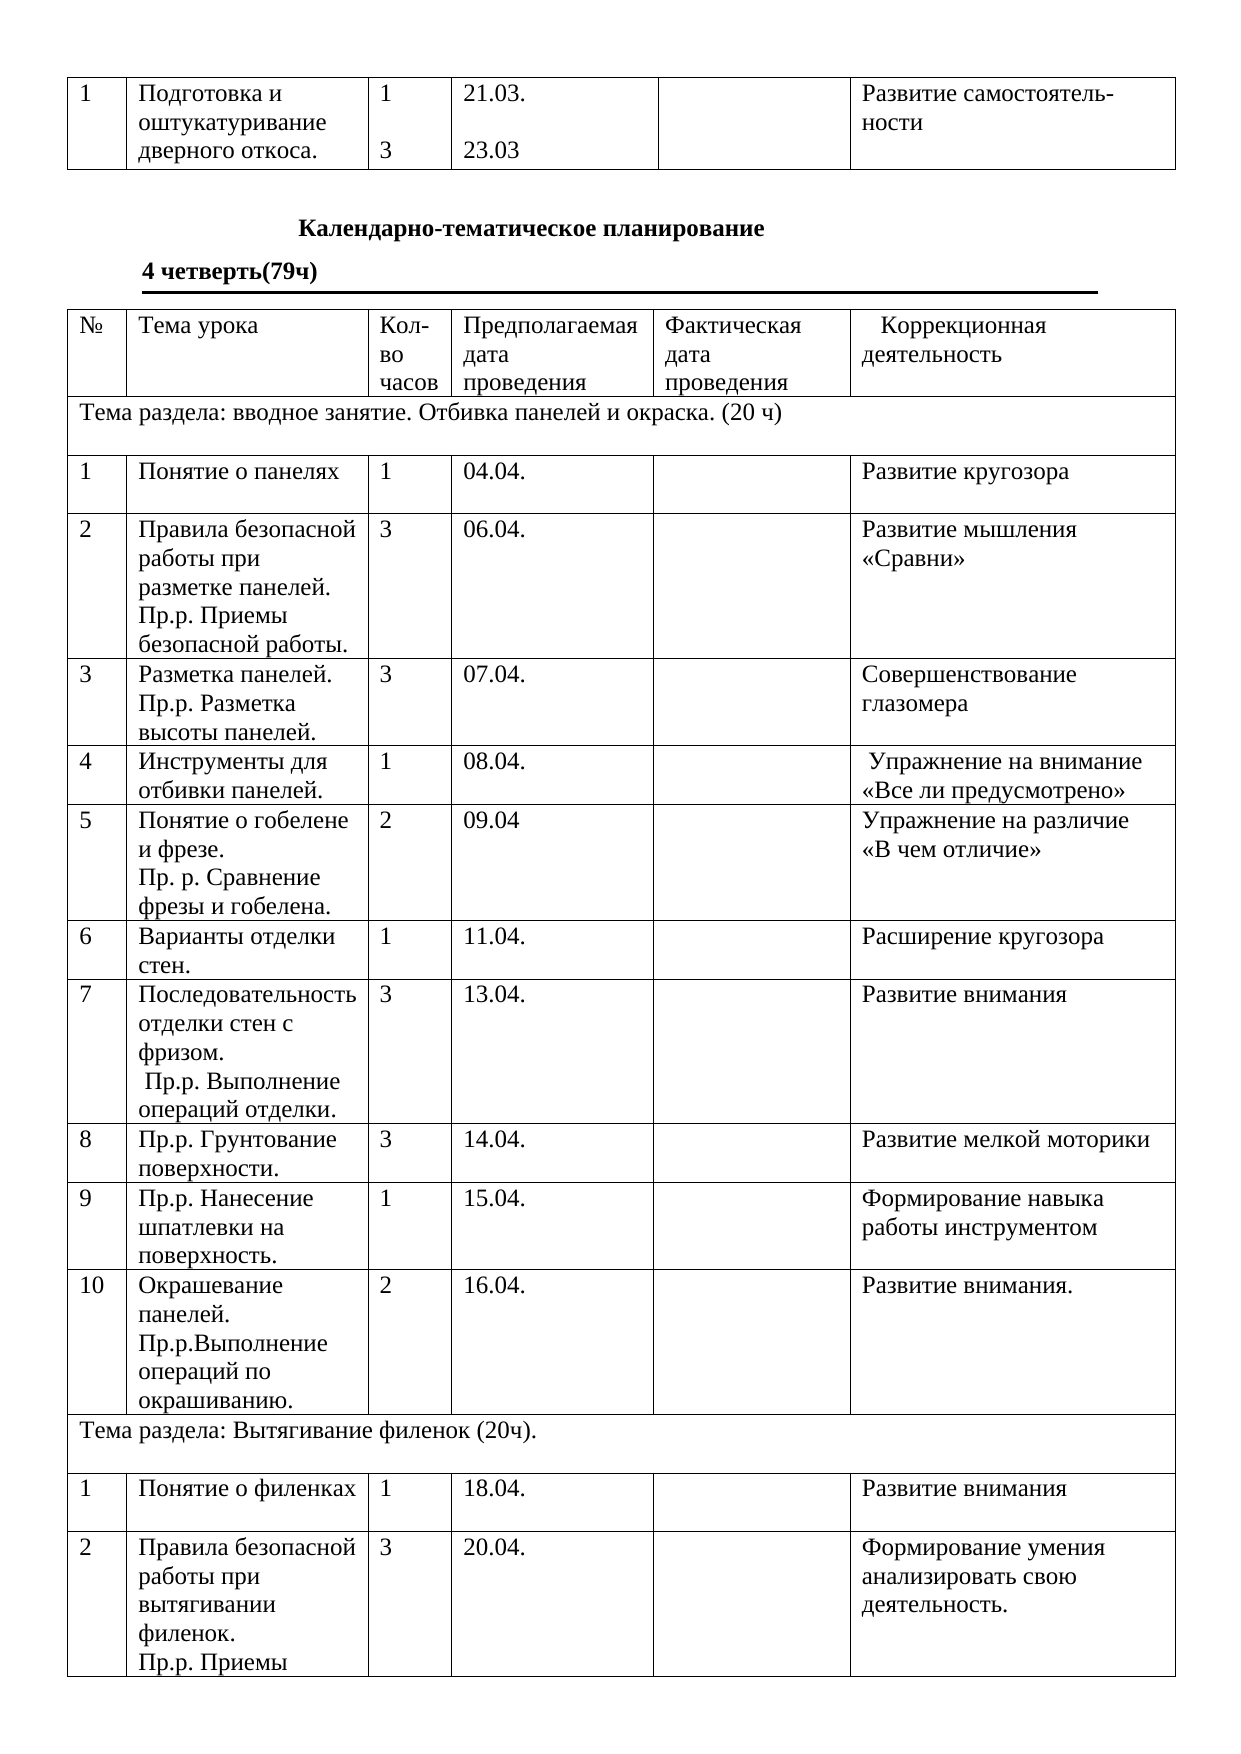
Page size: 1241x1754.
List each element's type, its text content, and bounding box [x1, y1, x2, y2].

table_cell Окрашевание панелей. Пр.р.Выполнение операций по окрашиванию. [127, 1270, 368, 1414]
table_cell 3 [369, 659, 451, 745]
table_header Предполагаемая дата проведения [452, 310, 653, 396]
table_cell 15.04. [452, 1183, 653, 1269]
table_cell 1 3 [369, 78, 451, 169]
table_cell 1 [369, 456, 451, 513]
table_cell [654, 659, 850, 745]
table_cell Последовательность отделки стен с фризом. Пр.р. Выполнение операций отделки. [127, 980, 368, 1123]
table_cell 1 [68, 78, 126, 169]
table_cell 2 [68, 1532, 126, 1676]
table_cell [659, 78, 850, 169]
table_cell Разметка панелей. Пр.р. Разметка высоты панелей. [127, 659, 368, 745]
table_cell [654, 805, 850, 920]
table_cell 7 [68, 980, 126, 1123]
table_header Фактическая дата проведения [654, 310, 850, 396]
table_cell 13.04. [452, 980, 653, 1123]
table_cell Расширение кругозора [851, 921, 1175, 978]
table_header Коррекционная деятельность [851, 310, 1175, 396]
table_cell 2 [369, 1270, 451, 1414]
table_cell 1 [369, 1474, 451, 1531]
table_cell 3 [68, 659, 126, 745]
table_cell 8 [68, 1124, 126, 1182]
table_cell [654, 1124, 850, 1182]
table_cell Подготовка и оштукатуривание дверного откоса. [127, 78, 368, 169]
table_cell Инструменты для отбивки панелей. [127, 746, 368, 804]
table_cell 4 [68, 746, 126, 804]
table_cell [654, 980, 850, 1123]
table_cell [654, 1474, 850, 1531]
table_cell 3 [369, 514, 451, 658]
table_cell 1 [369, 921, 451, 978]
table_cell 11.04. [452, 921, 653, 978]
table_cell 6 [68, 921, 126, 978]
table_cell [654, 456, 850, 513]
table_cell 3 [369, 980, 451, 1123]
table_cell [851, 1532, 1175, 1676]
table_cell 10 [68, 1270, 126, 1414]
table_cell Развитие мышления «Сравни» [851, 514, 1175, 658]
table_cell 08.04. [452, 746, 653, 804]
table_cell 9 [68, 1183, 126, 1269]
table_cell 09.04 [452, 805, 653, 920]
table_cell [654, 1270, 850, 1414]
table_cell 5 [68, 805, 126, 920]
table_cell Развитие кругозора [851, 456, 1175, 513]
table_cell Упражнение на внимание «Все ли предусмотрено» [851, 746, 1175, 804]
table_cell 04.04. [452, 456, 653, 513]
table_cell 1 [68, 1474, 126, 1531]
table_cell Упражнение на различие «В чем отличие» [851, 805, 1175, 920]
table_cell 2 [369, 805, 451, 920]
table_cell 3 [369, 1532, 451, 1676]
table_cell 14.04. [452, 1124, 653, 1182]
table_cell [654, 921, 850, 978]
table_cell 1 [369, 746, 451, 804]
table_cell [654, 1183, 850, 1269]
table_cell Тема раздела: Вытягивание филенок (20ч). [68, 1415, 1175, 1472]
text Календарно-тематическое планирование 4 четверть(79ч) [142, 213, 1098, 291]
table_cell Понятие о гобелене и фрезе. Пр. р. Сравнение фрезы и гобелена. [127, 805, 368, 920]
table_cell Развитие внимания [851, 980, 1175, 1123]
table_cell 3 [369, 1124, 451, 1182]
table_header Кол-во часов [369, 310, 451, 396]
table_cell Развитие самостоятель-ности [851, 78, 1175, 169]
table_header № [68, 310, 126, 396]
table_cell 1 [369, 1183, 451, 1269]
table_cell Формирование навыка работы инструментом [851, 1183, 1175, 1269]
table_cell Тема раздела: вводное занятие. Отбивка панелей и окраска. (20 ч) [68, 397, 1175, 455]
table_cell Варианты отделки стен. [127, 921, 368, 978]
table_cell [654, 514, 850, 658]
table_cell Правила безопасной работы при разметке панелей. Пр.р. Приемы безопасной работы. [127, 514, 368, 658]
table_cell Пр.р. Нанесение шпатлевки на поверхность. [127, 1183, 368, 1269]
table_cell 06.04. [452, 514, 653, 658]
table_cell 18.04. [452, 1474, 653, 1531]
table_cell 16.04. [452, 1270, 653, 1414]
table_cell Совершенствование глазомера [851, 659, 1175, 745]
table_cell 07.04. [452, 659, 653, 745]
table_cell Пр.р. Грунтование поверхности. [127, 1124, 368, 1182]
table_cell 1 [68, 456, 126, 513]
table_cell 2 [68, 514, 126, 658]
table_cell [654, 746, 850, 804]
table_cell [654, 1532, 850, 1676]
table_cell 21.03. 23.03 [452, 78, 658, 169]
table_header Тема урока [127, 310, 368, 396]
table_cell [127, 1532, 368, 1676]
table_cell Развитие внимания [851, 1474, 1175, 1531]
table_cell Развитие внимания. [851, 1270, 1175, 1414]
table_cell Понятие о филенках [127, 1474, 368, 1531]
table_cell 20.04. [452, 1532, 653, 1676]
table_cell Развитие мелкой моторики [851, 1124, 1175, 1182]
table_cell Понятие о панелях [127, 456, 368, 513]
